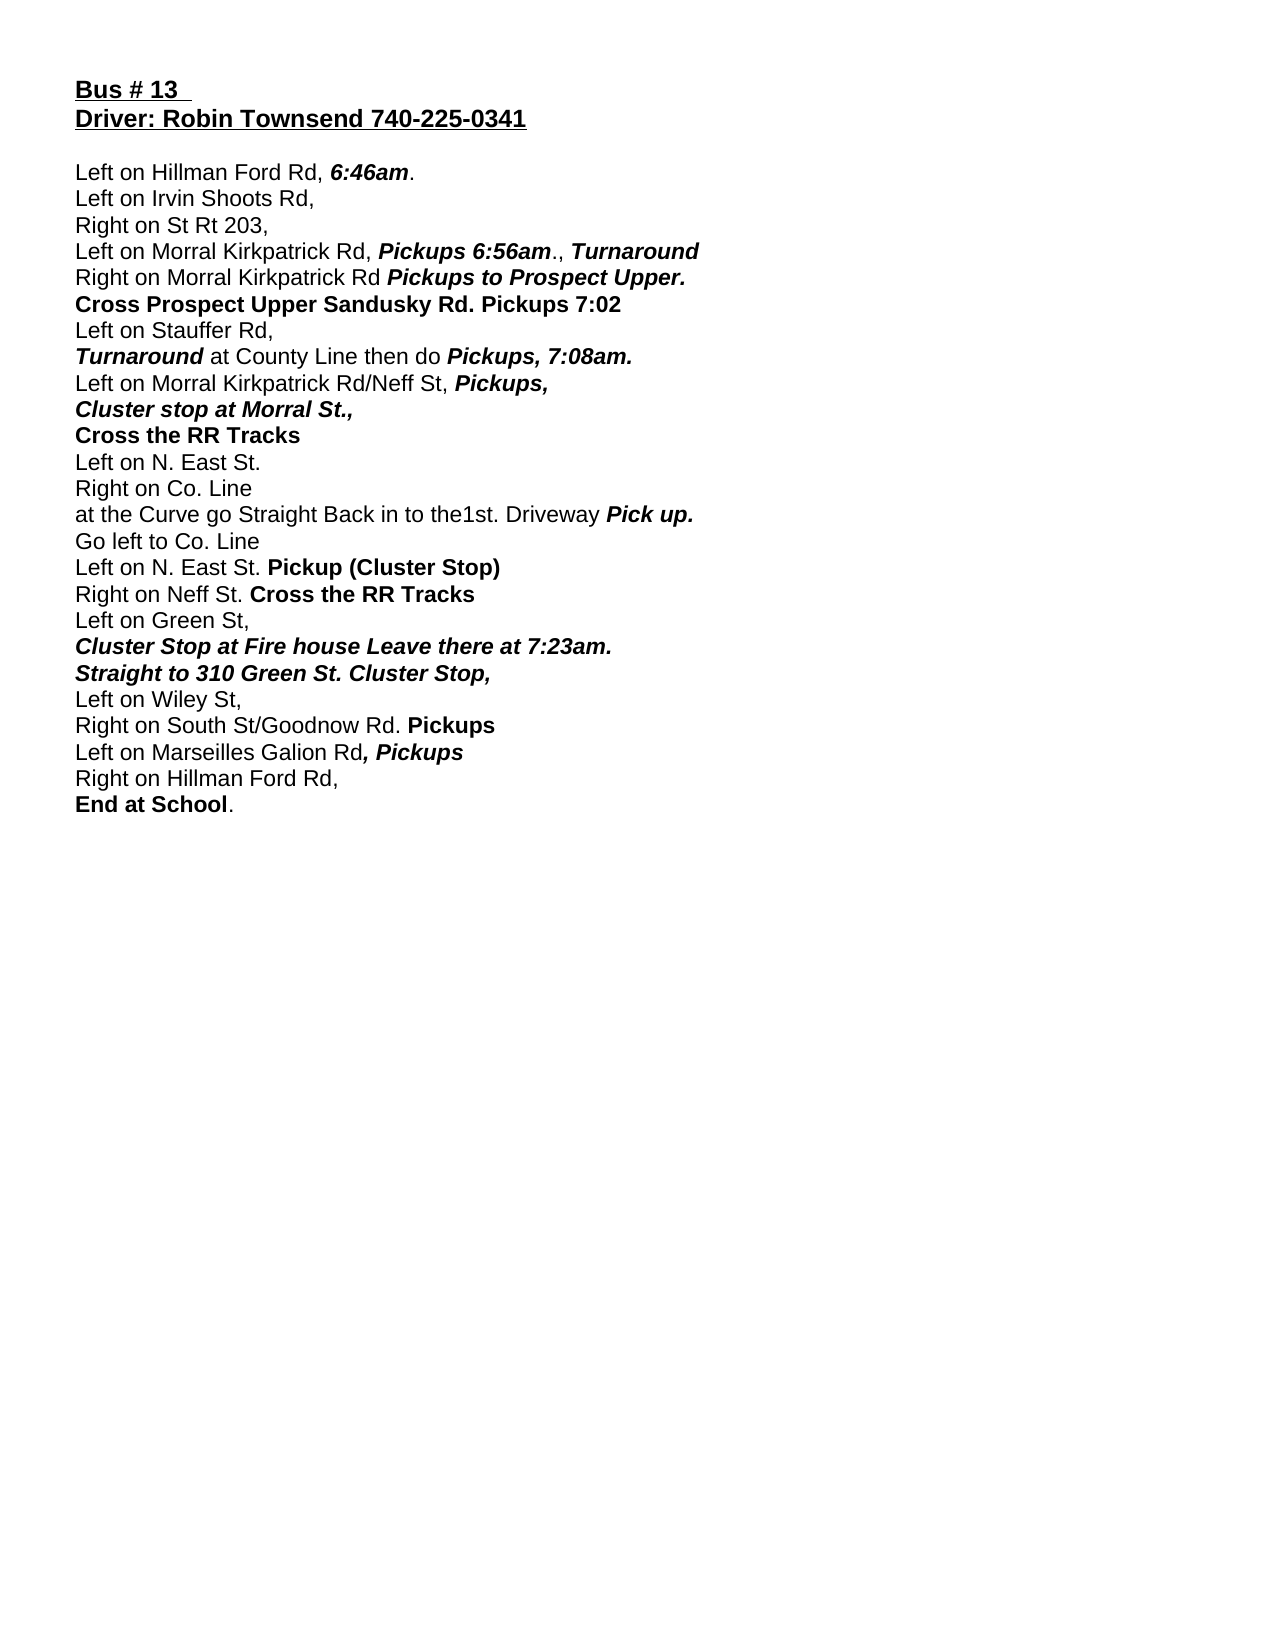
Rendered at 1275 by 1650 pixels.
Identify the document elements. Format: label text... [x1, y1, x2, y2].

text Right on Morral Kirkpatrick Rd Pickups to Prospect Upper. [75, 264, 1200, 291]
text Right on South St/Goodnow Rd. Pickups [75, 712, 1200, 739]
text Bus # 13 [75, 75, 1200, 104]
text Left on Wiley St, [75, 686, 1200, 712]
text Cluster stop at Morral St., [75, 396, 1200, 422]
text Cross Prospect Upper Sandusky Rd. Pickups 7:02 [75, 291, 1200, 317]
text Right on St Rt 203, [75, 212, 1200, 238]
text Left on Green St, [75, 607, 1200, 633]
text Cluster Stop at Fire house Leave there at 7:23am. [75, 633, 1200, 659]
text Right on Hillman Ford Rd, [75, 765, 1200, 791]
text Straight to 310 Green St. Cluster Stop, [75, 659, 1200, 686]
text Left on Morral Kirkpatrick Rd, Pickups 6:56am., Turnaround [75, 238, 1200, 264]
text Left on Irvin Shoots Rd, [75, 185, 1200, 212]
text Go left to Co. Line [75, 528, 1200, 554]
text Left on Morral Kirkpatrick Rd/Neff St, Pickups, [75, 370, 1200, 396]
text Right on Neff St. Cross the RR Tracks [75, 581, 1200, 607]
text at the Curve go Straight Back in to the1st. Driveway Pick up. [75, 501, 1200, 528]
text End at School. [75, 791, 1200, 818]
text Left on Stauffer Rd, [75, 317, 1200, 343]
text Left on Marseilles Galion Rd, Pickups [75, 739, 1200, 765]
text Left on N. East St. [75, 449, 1200, 475]
text Left on Hillman Ford Rd, 6:46am. [75, 159, 1200, 185]
text Driver: Robin Townsend 740-225-0341 [75, 104, 1200, 132]
text Right on Co. Line [75, 475, 1200, 501]
text Left on N. East St. Pickup (Cluster Stop) [75, 554, 1200, 581]
text Cross the RR Tracks [75, 422, 1200, 449]
text Turnaround at County Line then do Pickups, 7:08am. [75, 343, 1200, 370]
